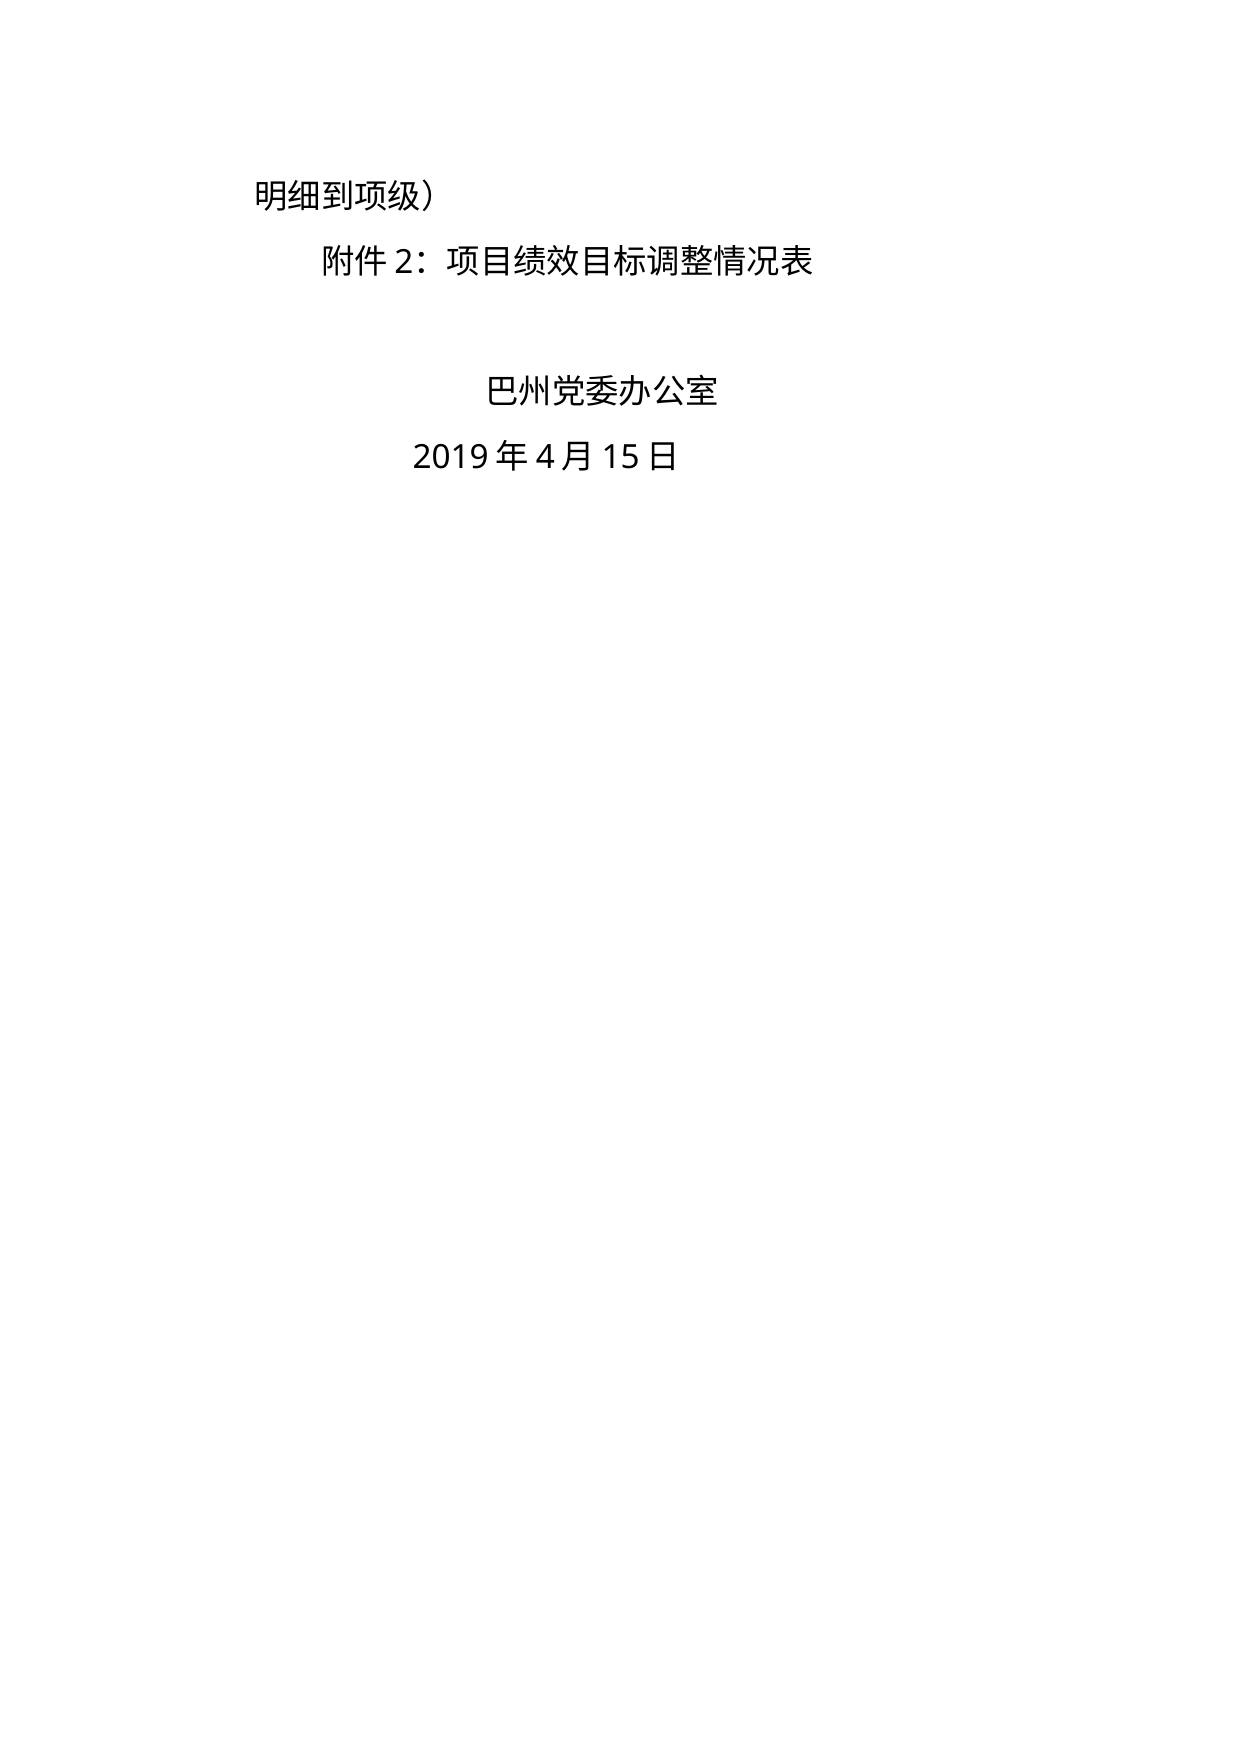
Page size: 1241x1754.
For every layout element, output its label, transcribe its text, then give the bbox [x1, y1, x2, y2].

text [254, 162, 1053, 227]
text 2019年4月15日 [187, 422, 1053, 487]
text 附件2：项目绩效目标调整情况表 [254, 227, 1053, 292]
text 巴州党委办公室 [254, 357, 986, 422]
